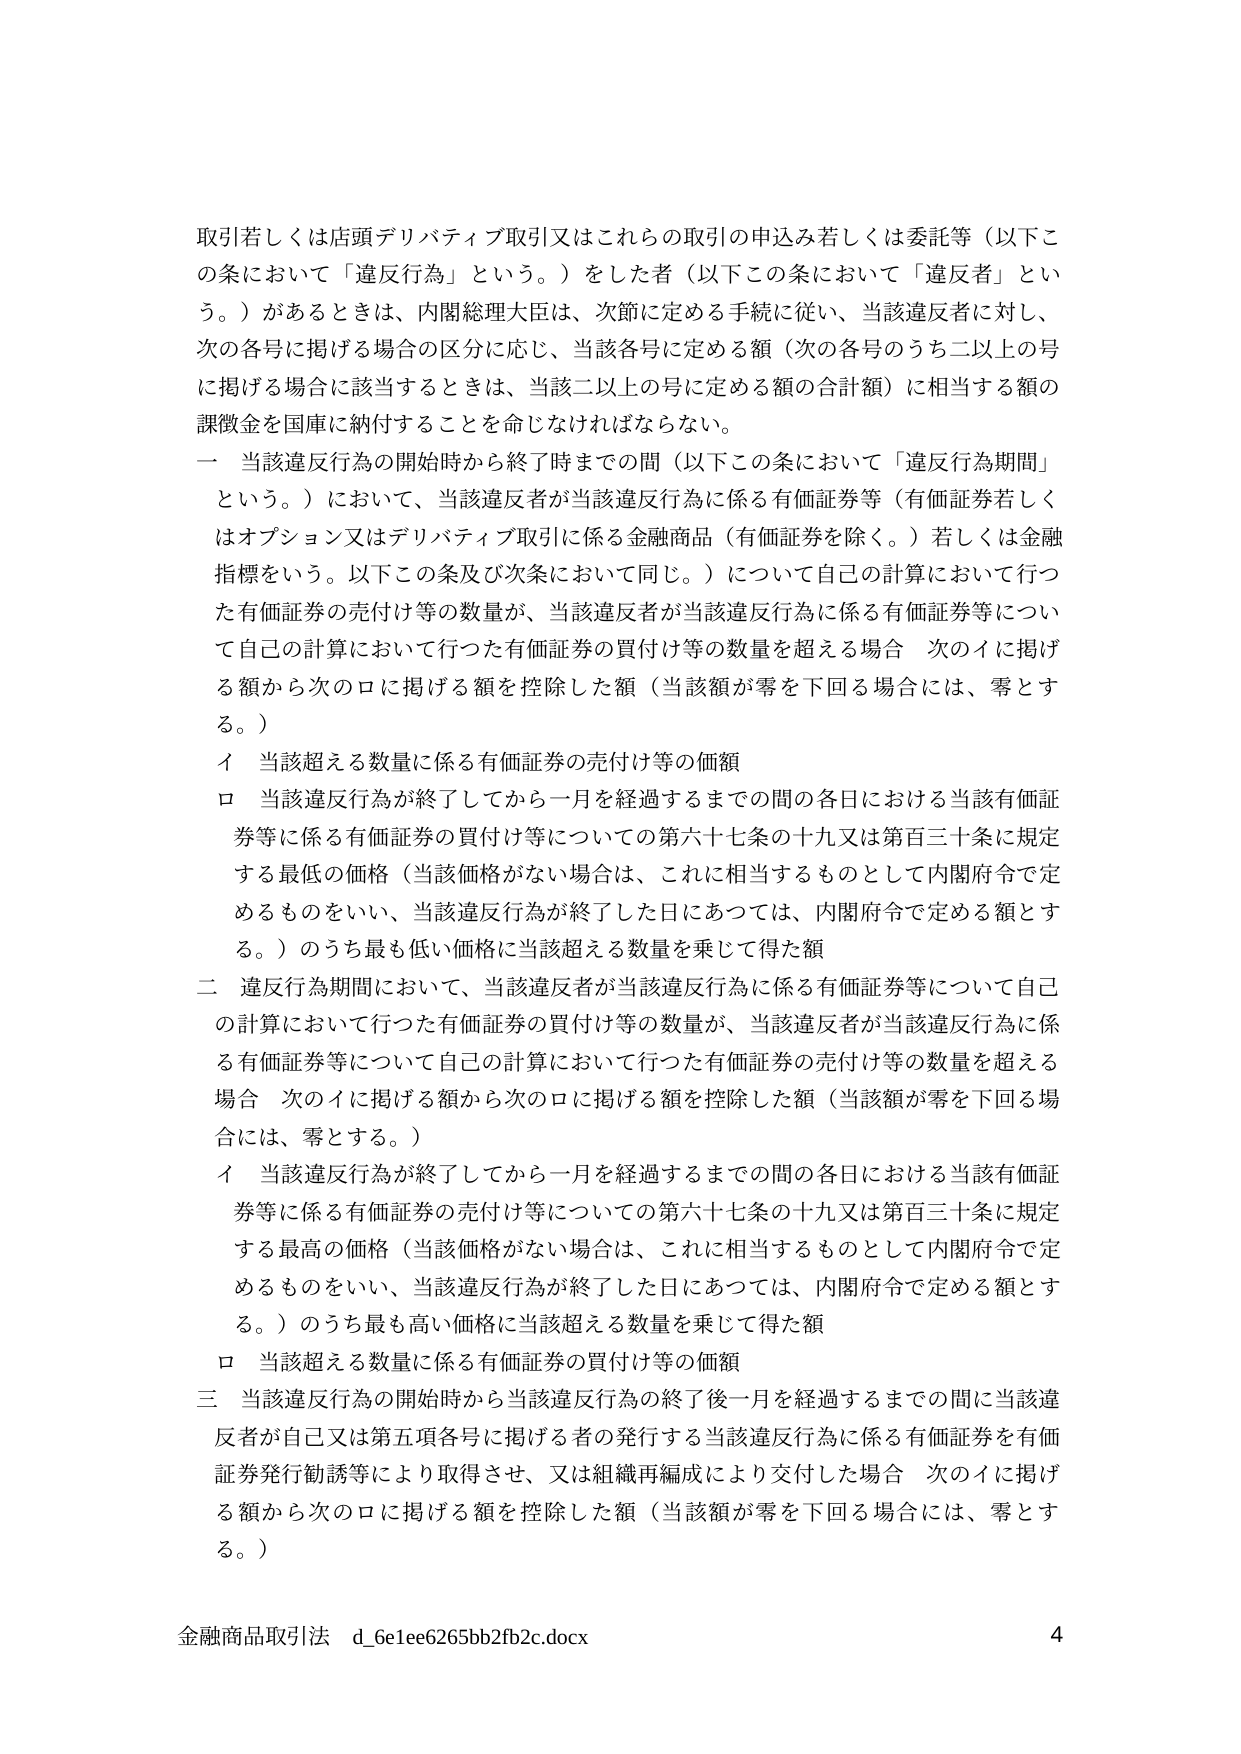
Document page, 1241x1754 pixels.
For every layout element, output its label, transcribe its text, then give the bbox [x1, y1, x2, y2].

text イ 当該超える数量に係る有価証券の売付け等の価額 [215, 742, 1063, 779]
text ロ 当該超える数量に係る有価証券の買付け等の価額 [215, 1342, 1063, 1379]
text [177, 217, 1063, 442]
text 二 違反行為期間において、当該違反者が当該違反行為に係る有価証券等について自己の計算において行つた有価証券の買付け等の数量が、当該違反者が当該違反行為に係る有価証券等について自己の計算において行つた有価証券の売付け等の数量を超える場合 次のイに掲げる額から次のロに掲げる額を控除した額（当該額が零を下回る場合には、零とする。） [196, 967, 1063, 1154]
text 三 当該違反行為の開始時から当該違反行為の終了後一月を経過するまでの間に当該違反者が自己又は第五項各号に掲げる者の発行する当該違反行為に係る有価証券を有価証券発行勧誘等により取得させ、又は組織再編成により交付した場合 次のイに掲げる額から次のロに掲げる額を控除した額（当該額が零を下回る場合には、零とする。） [196, 1379, 1063, 1567]
text ロ 当該違反行為が終了してから一月を経過するまでの間の各日における当該有価証券等に係る有価証券の買付け等についての第六十七条の十九又は第百三十条に規定する最低の価格（当該価格がない場合は、これに相当するものとして内閣府令で定めるものをいい、当該違反行為が終了した日にあつては、内閣府令で定める額とする。）のうち最も低い価格に当該超える数量を乗じて得た額 [215, 779, 1063, 967]
text イ 当該違反行為が終了してから一月を経過するまでの間の各日における当該有価証券等に係る有価証券の売付け等についての第六十七条の十九又は第百三十条に規定する最高の価格（当該価格がない場合は、これに相当するものとして内閣府令で定めるものをいい、当該違反行為が終了した日にあつては、内閣府令で定める額とする。）のうち最も高い価格に当該超える数量を乗じて得た額 [215, 1154, 1063, 1342]
text 一 当該違反行為の開始時から終了時までの間（以下この条において「違反行為期間」という。）において、当該違反者が当該違反行為に係る有価証券等（有価証券若しくはオプション又はデリバティブ取引に係る金融商品（有価証券を除く。）若しくは金融指標をいう。以下この条及び次条において同じ。）について自己の計算において行つた有価証券の売付け等の数量が、当該違反者が当該違反行為に係る有価証券等について自己の計算において行つた有価証券の買付け等の数量を超える場合 次のイに掲げる額から次のロに掲げる額を控除した額（当該額が零を下回る場合には、零とする。） [196, 442, 1063, 742]
